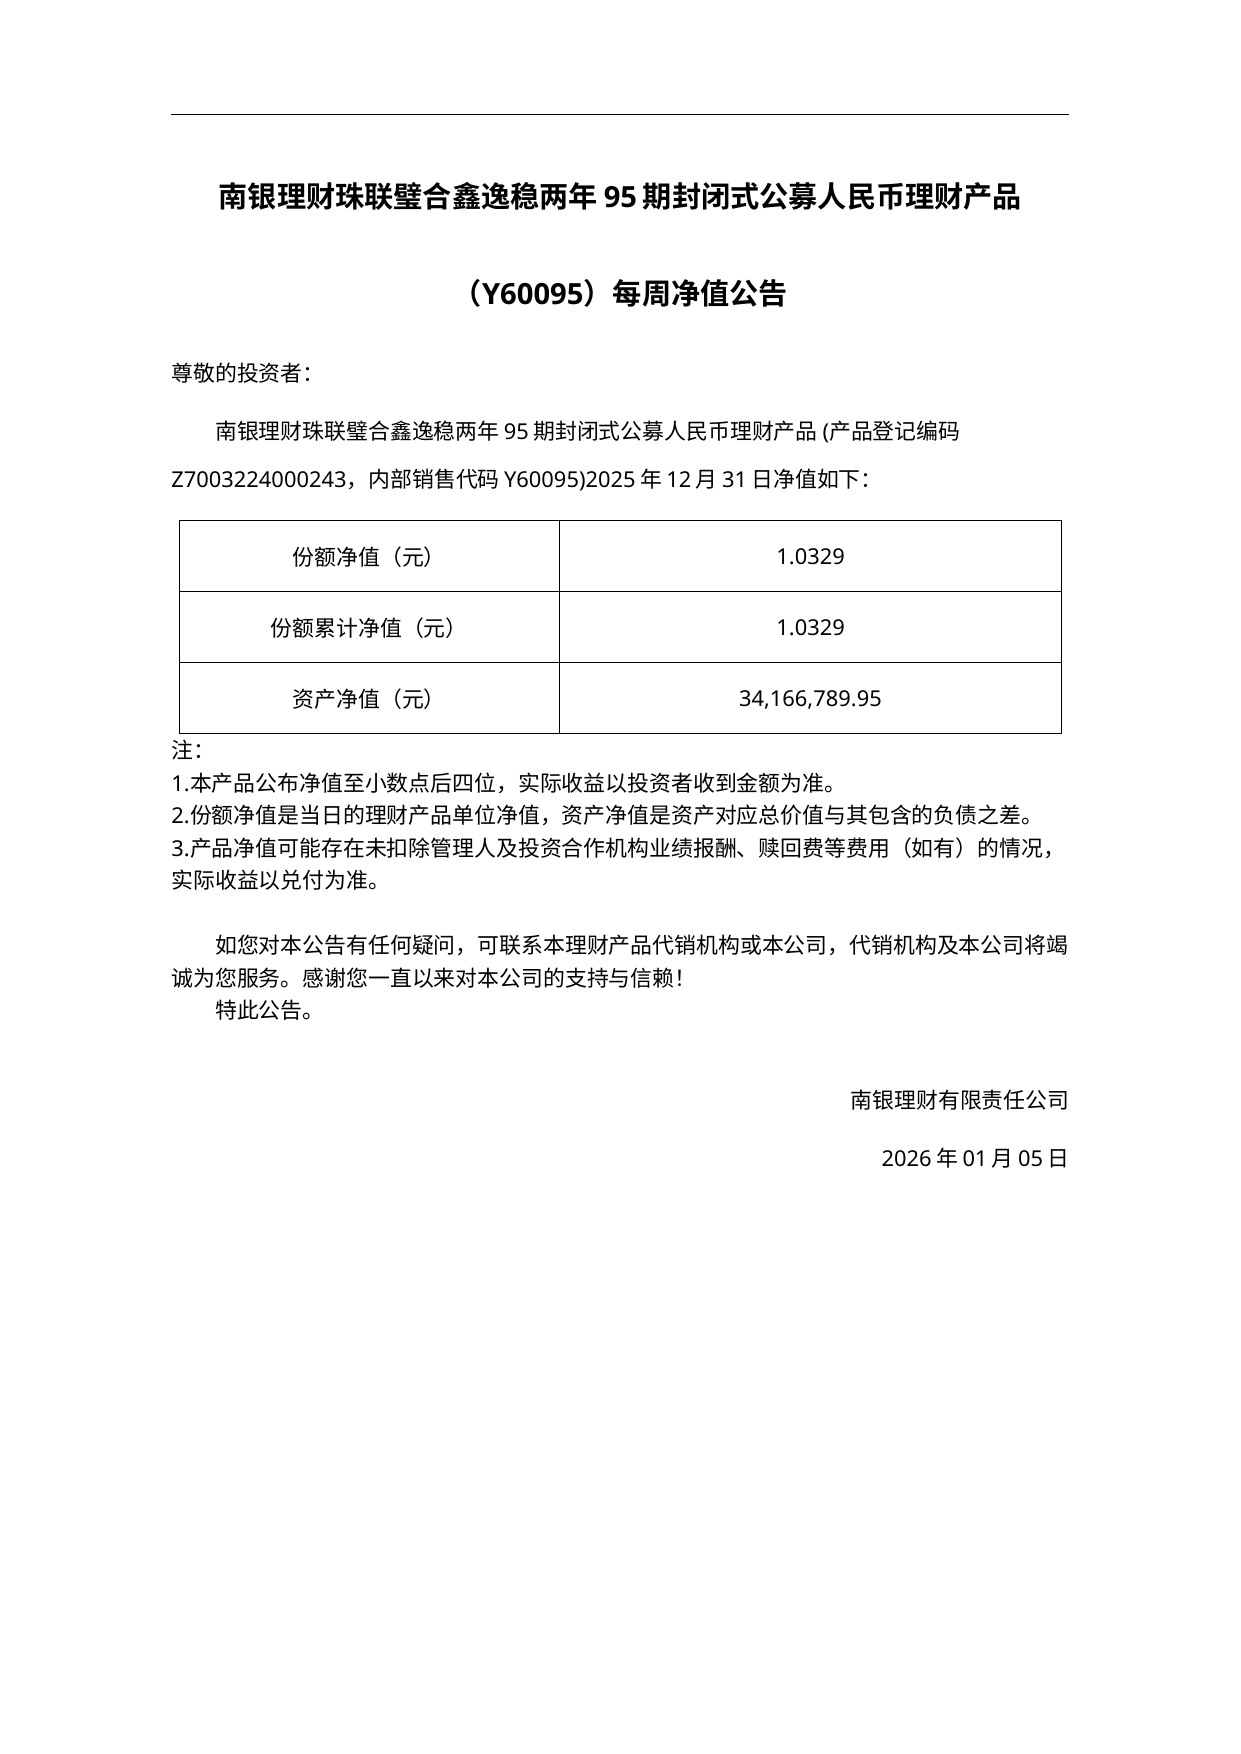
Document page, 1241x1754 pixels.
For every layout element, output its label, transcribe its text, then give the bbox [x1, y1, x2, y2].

table_cell 1.0329 [560, 592, 1061, 662]
text 2.份额净值是当日的理财产品单位净值，资产净值是资产对应总价值与其包含的负债之差。 [171, 798, 1069, 830]
table_cell 资产净值（元） [180, 663, 559, 733]
text 南银理财有限责任公司 [171, 1082, 1069, 1115]
text 尊敬的投资者： [171, 355, 1069, 388]
table_cell 34,166,789.95 [560, 663, 1061, 733]
table_header 1.0329 [560, 521, 1061, 591]
table_header 份额净值（元） [180, 521, 559, 591]
text 南银理财珠联璧合鑫逸稳两年95期封闭式公募人民币理财产品 (产品登记编码Z7003224000243，内部销售代码Y60095)2025年12月31日净值如下： [171, 413, 1069, 494]
table_cell 份额累计净值（元） [180, 592, 559, 662]
text 1.本产品公布净值至小数点后四位，实际收益以投资者收到金额为准。 [171, 765, 1069, 798]
text 如您对本公告有任何疑问，可联系本理财产品代销机构或本公司，代销机构及本公司将竭诚为您服务。感谢您一直以来对本公司的支持与信赖！ [171, 928, 1069, 993]
text 2026年01月05日 [171, 1140, 1069, 1173]
text 注： [171, 733, 1069, 765]
text 特此公告。 [171, 993, 1069, 1025]
text 南银理财珠联璧合鑫逸稳两年95期封闭式公募人民币理财产品（Y60095）每周净值公告 [171, 162, 1069, 324]
text 3.产品净值可能存在未扣除管理人及投资合作机构业绩报酬、赎回费等费用（如有）的情况，实际收益以兑付为准。 [171, 830, 1069, 895]
